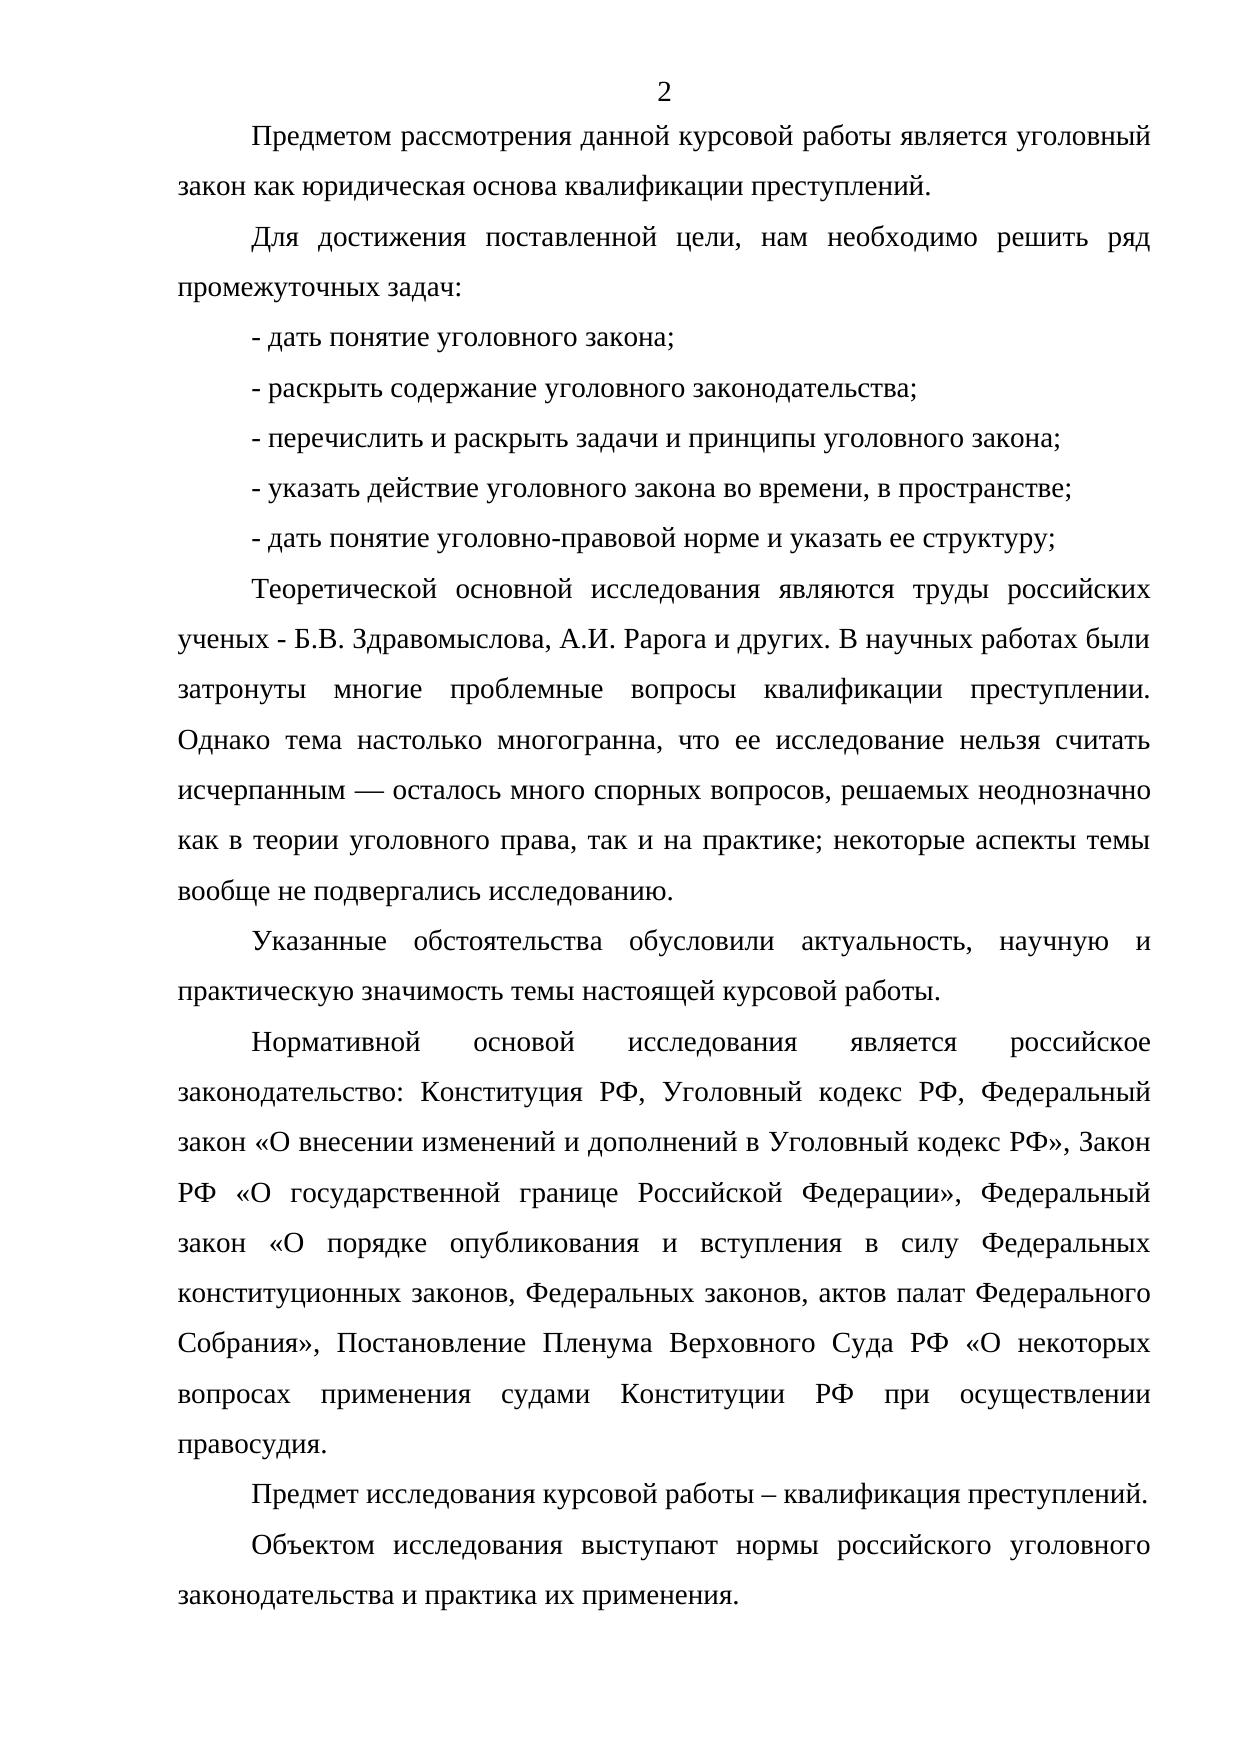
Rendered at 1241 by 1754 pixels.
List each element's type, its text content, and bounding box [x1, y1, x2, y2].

text Объектом исследования выступают нормы российского уголовного законодательства и практика их применения. [177, 1527, 1152, 1611]
text Нормативной основой исследования является российское законодательство: Конституция РФ, Уголовный кодекс РФ, Федеральный закон «О внесении изменений и дополнений в Уголовный кодекс РФ», Закон РФ «О государственной границе Российской Федерации», Федеральный закон «О порядке опубликования и вступления в силу Федеральных конституционных законов, Федеральных законов, актов палат Федерального Собрания», Постановление Пленума Верховного Суда РФ «О некоторых вопросах применения судами Конституции РФ при осуществлении правосудия. [177, 1024, 1152, 1460]
text Для достижения поставленной цели, нам необходимо решить ряд промежуточных задач: [177, 219, 1152, 303]
text - дать понятие уголовно-правовой норме и указать ее структуру; [177, 521, 1152, 554]
text - дать понятие уголовного закона; [177, 319, 1152, 353]
text - раскрыть содержание уголовного законодательства; [177, 370, 1152, 403]
text Предметом рассмотрения данной курсовой работы является уголовный закон как юридическая основа квалификации преступлений. [177, 118, 1152, 202]
text Предмет исследования курсовой работы – квалификация преступлений. [177, 1477, 1152, 1510]
text Указанные обстоятельства обусловили актуальность, научную и практическую значимость темы настоящей курсовой работы. [177, 923, 1152, 1007]
text - указать действие уголовного закона во времени, в пространстве; [177, 470, 1152, 504]
text - перечислить и раскрыть задачи и принципы уголовного закона; [177, 420, 1152, 453]
text Теоретической основной исследования являются труды российских ученых - Б.В. Здравомыслова, А.И. Рарога и других. В научных работах были затронуты многие проблемные вопросы квалификации преступлении. Однако тема настолько многогранна, что ее исследование нельзя считать исчерпанным — осталось много спорных вопросов, решаемых неоднозначно как в теории уголовного права, так и на практике; некоторые аспекты темы вообще не подвергались исследованию. [177, 571, 1152, 906]
